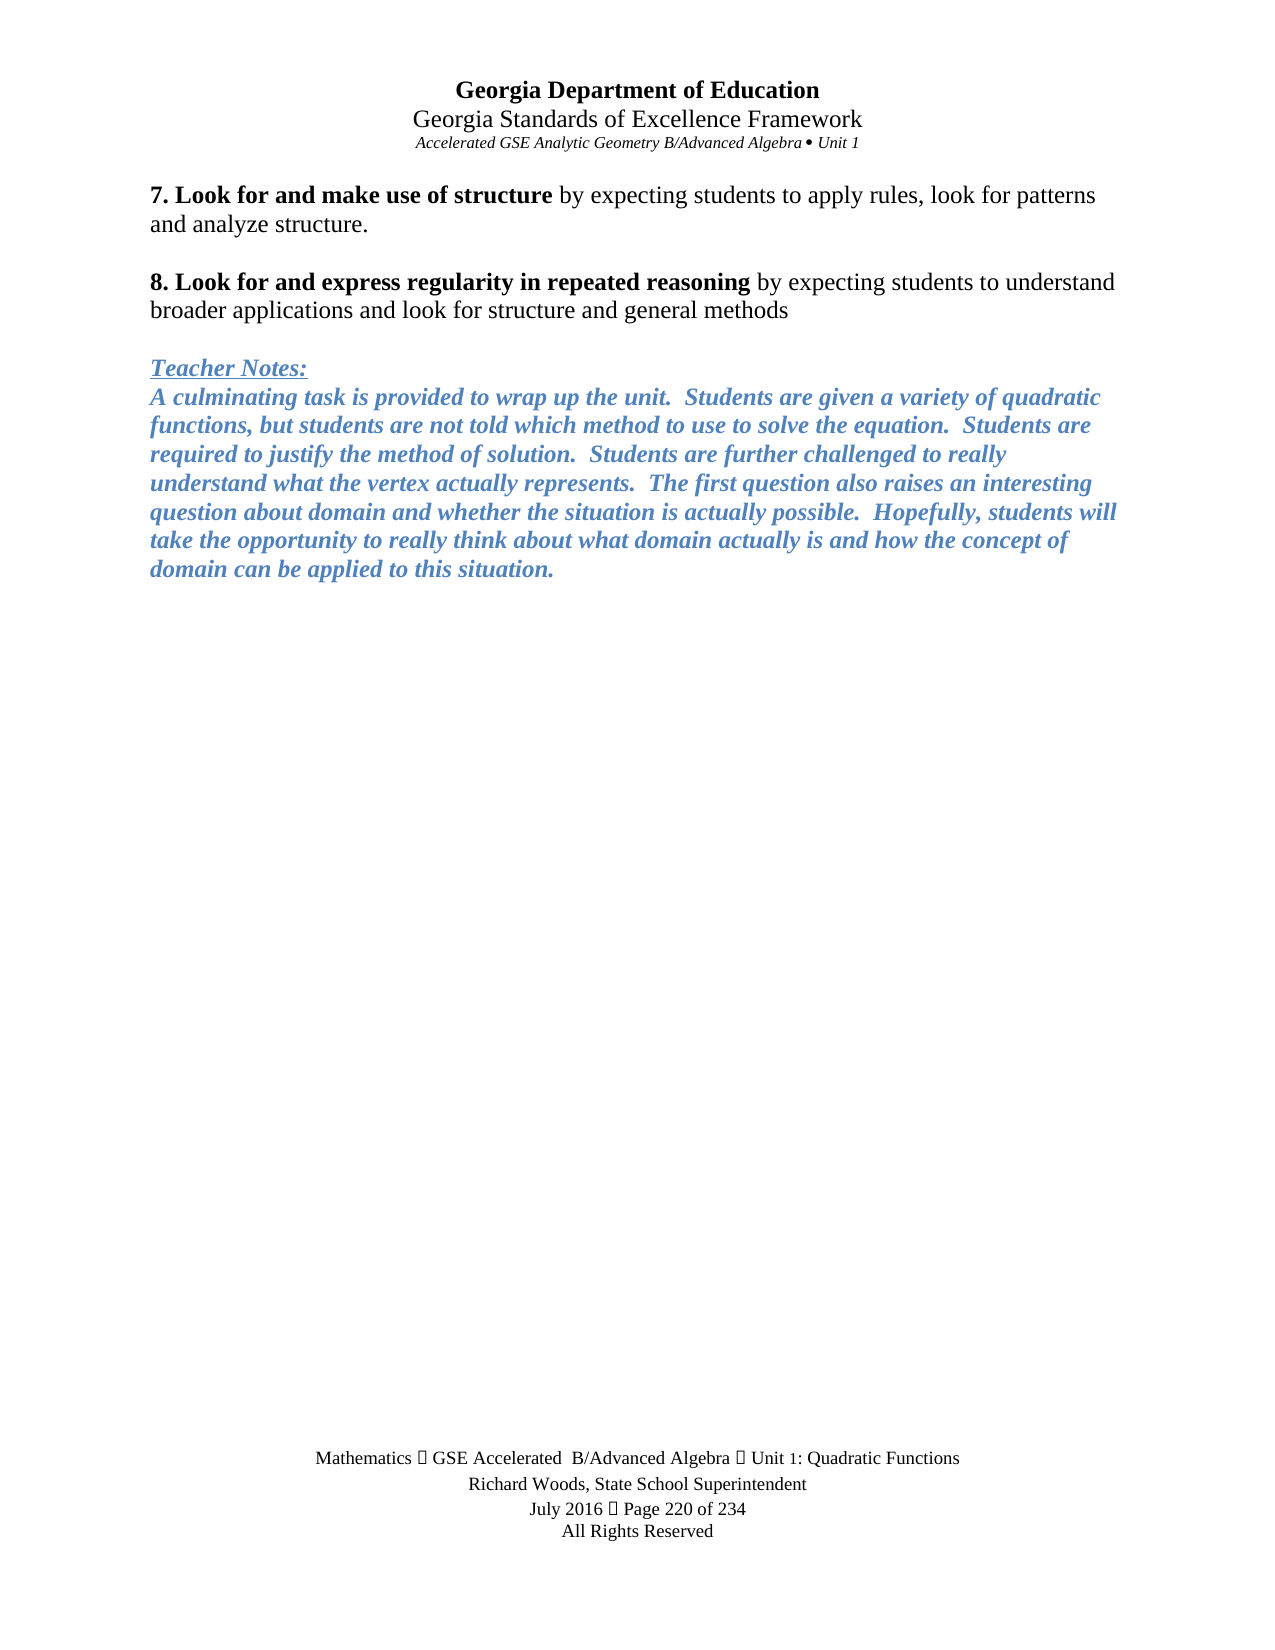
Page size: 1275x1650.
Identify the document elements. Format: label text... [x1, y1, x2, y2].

text 8. Look for and express regularity in repeated reasoning by expecting students to understand broader applications and look for structure and general methods [150, 267, 1125, 324]
text Teacher Notes: [150, 353, 1125, 382]
text 7. Look for and make use of structure by expecting students to apply rules, look for patterns and analyze structure. [150, 181, 1125, 238]
text A culminating task is provided to wrap up the unit. Students are given a variety of quadratic functions, but students are not told which method to use to solve the equation. Students are required to justify the method of solution. Students are further challenged to really understand what the vertex actually represents. The first question also raises an interesting question about domain and whether the situation is actually possible. Hopefully, students will take the opportunity to really think about what domain actually is and how the concept of domain can be applied to this situation. [150, 382, 1125, 583]
